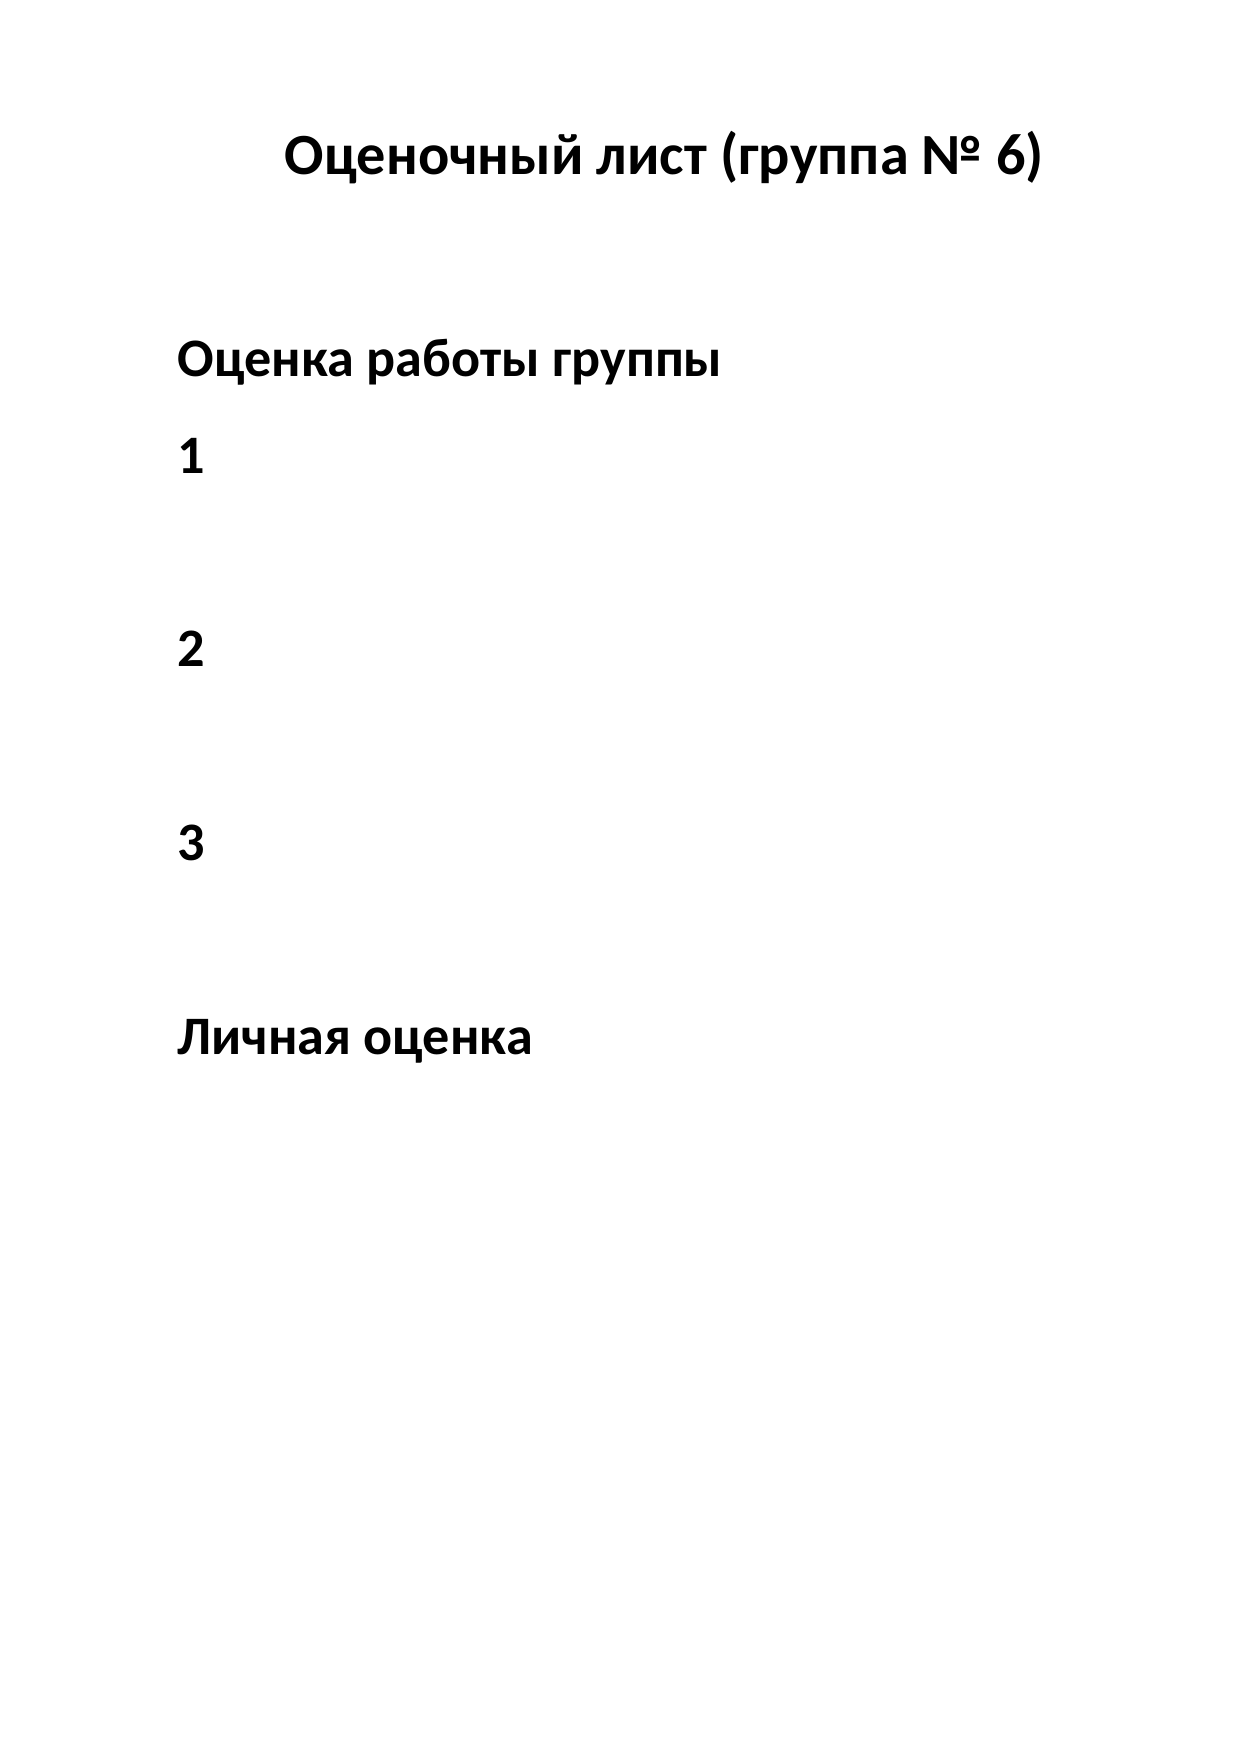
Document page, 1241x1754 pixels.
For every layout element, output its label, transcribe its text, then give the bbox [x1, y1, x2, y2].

text 1 [177, 420, 1152, 487]
text 3 [177, 808, 1152, 874]
text Оценка работы группы [177, 323, 1152, 390]
text Личная оценка [177, 1002, 1152, 1068]
text Оценочный лист (группа № 6) [177, 118, 1152, 189]
text 2 [177, 614, 1152, 680]
